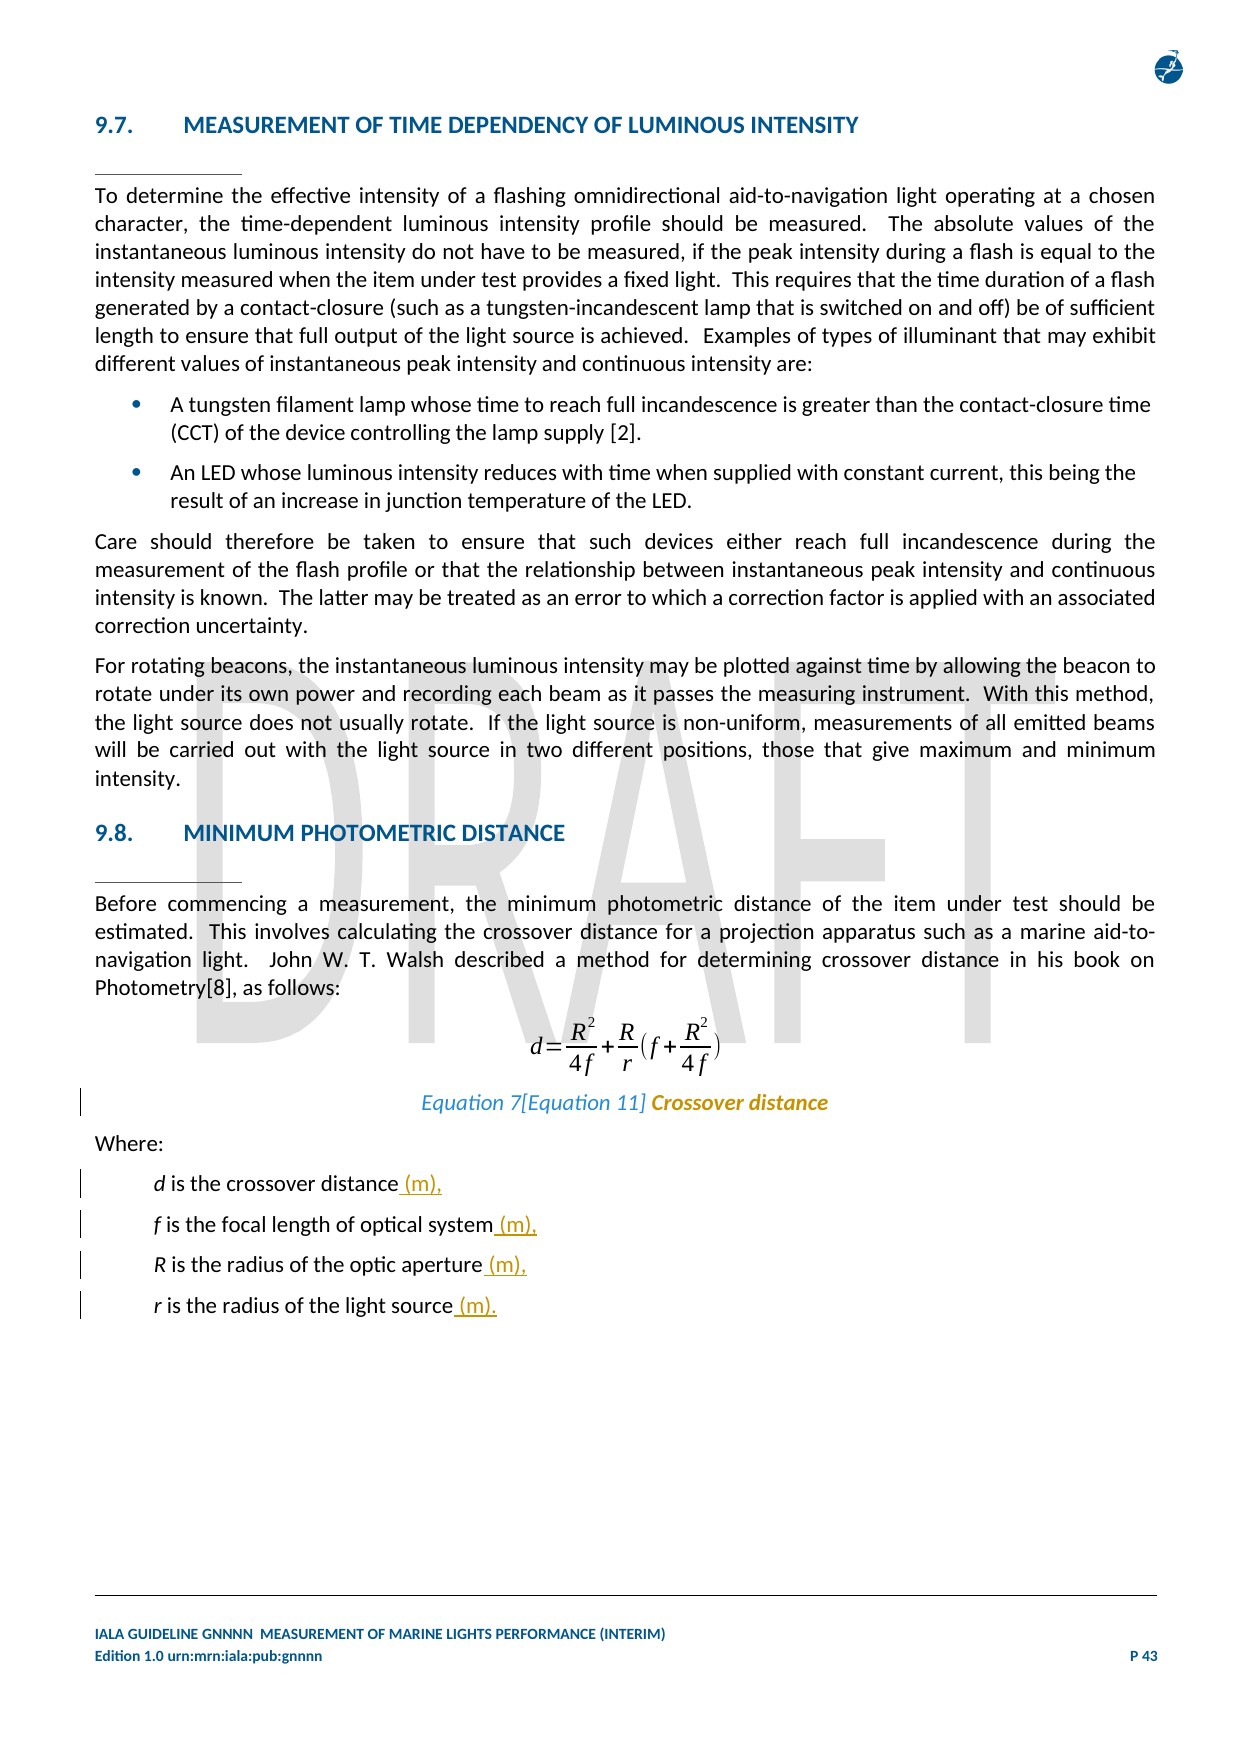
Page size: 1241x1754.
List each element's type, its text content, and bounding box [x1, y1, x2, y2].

text An LED whose luminous intensity reduces with time when supplied with constant current, this being the result of an increase in junction temperature of the LED. [132, 458, 1157, 514]
text R is the radius of the optic aperture [153, 1251, 1157, 1278]
text To determine the effective intensity of a flashing omnidirectional aid-to-navigation light operating at a chosen character, the time-dependent luminous intensity profile should be measured. The absolute values of the instantaneous luminous intensity do not have to be measured, if the peak intensity during a flash is equal to the intensity measured when the item under test provides a fixed light. This requires that the time duration of a flash generated by a contact-closure (such as a tungsten-incandescent lamp that is switched on and off) be of sufficient length to ensure that full output of the light source is achieved. Examples of types of illuminant that may exhibit different values of instantaneous peak intensity and continuous intensity are: [94, 181, 1157, 377]
text d is the crossover distance [153, 1169, 1157, 1197]
text f is the focal length of optical system [153, 1210, 1157, 1238]
list Crossover distance [94, 1088, 1157, 1116]
text r is the radius of the light source [153, 1291, 1157, 1319]
text Before commencing a measurement, the minimum photometric distance of the item under test should be estimated. This involves calculating the crossover distance for a projection apparatus such as a marine aid-to-navigation light. John W. T. Walsh described a method for determining crossover distance in his book on Photometry[8], as follows: [94, 889, 1157, 1001]
text Where: [94, 1129, 1157, 1157]
text A tungsten filament lamp whose time to reach full incandescence is greater than the contact-closure time (CCT) of the device controlling the lamp supply [2]. [132, 390, 1157, 446]
text For rotating beacons, the instantaneous luminous intensity may be plotted against time by allowing the beacon to rotate under its own power and recording each beam as it passes the measuring instrument. With this method, the light source does not usually rotate. If the light source is non-uniform, measurements of all emitted beams will be carried out with the light source in two different positions, those that give maximum and minimum intensity. [94, 652, 1157, 792]
text Care should therefore be taken to ensure that such devices either reach full incandescence during the measurement of the flash profile or that the relationship between instantaneous peak intensity and continuous intensity is known. The latter may be treated as an error to which a correction factor is applied with an associated correction uncertainty. [94, 527, 1157, 639]
picture [1123, 0, 1241, 119]
subtitle Measurement of Time Dependency of Luminous Intensity [94, 109, 1084, 139]
subtitle Minimum Photometric Distance [94, 817, 1084, 847]
